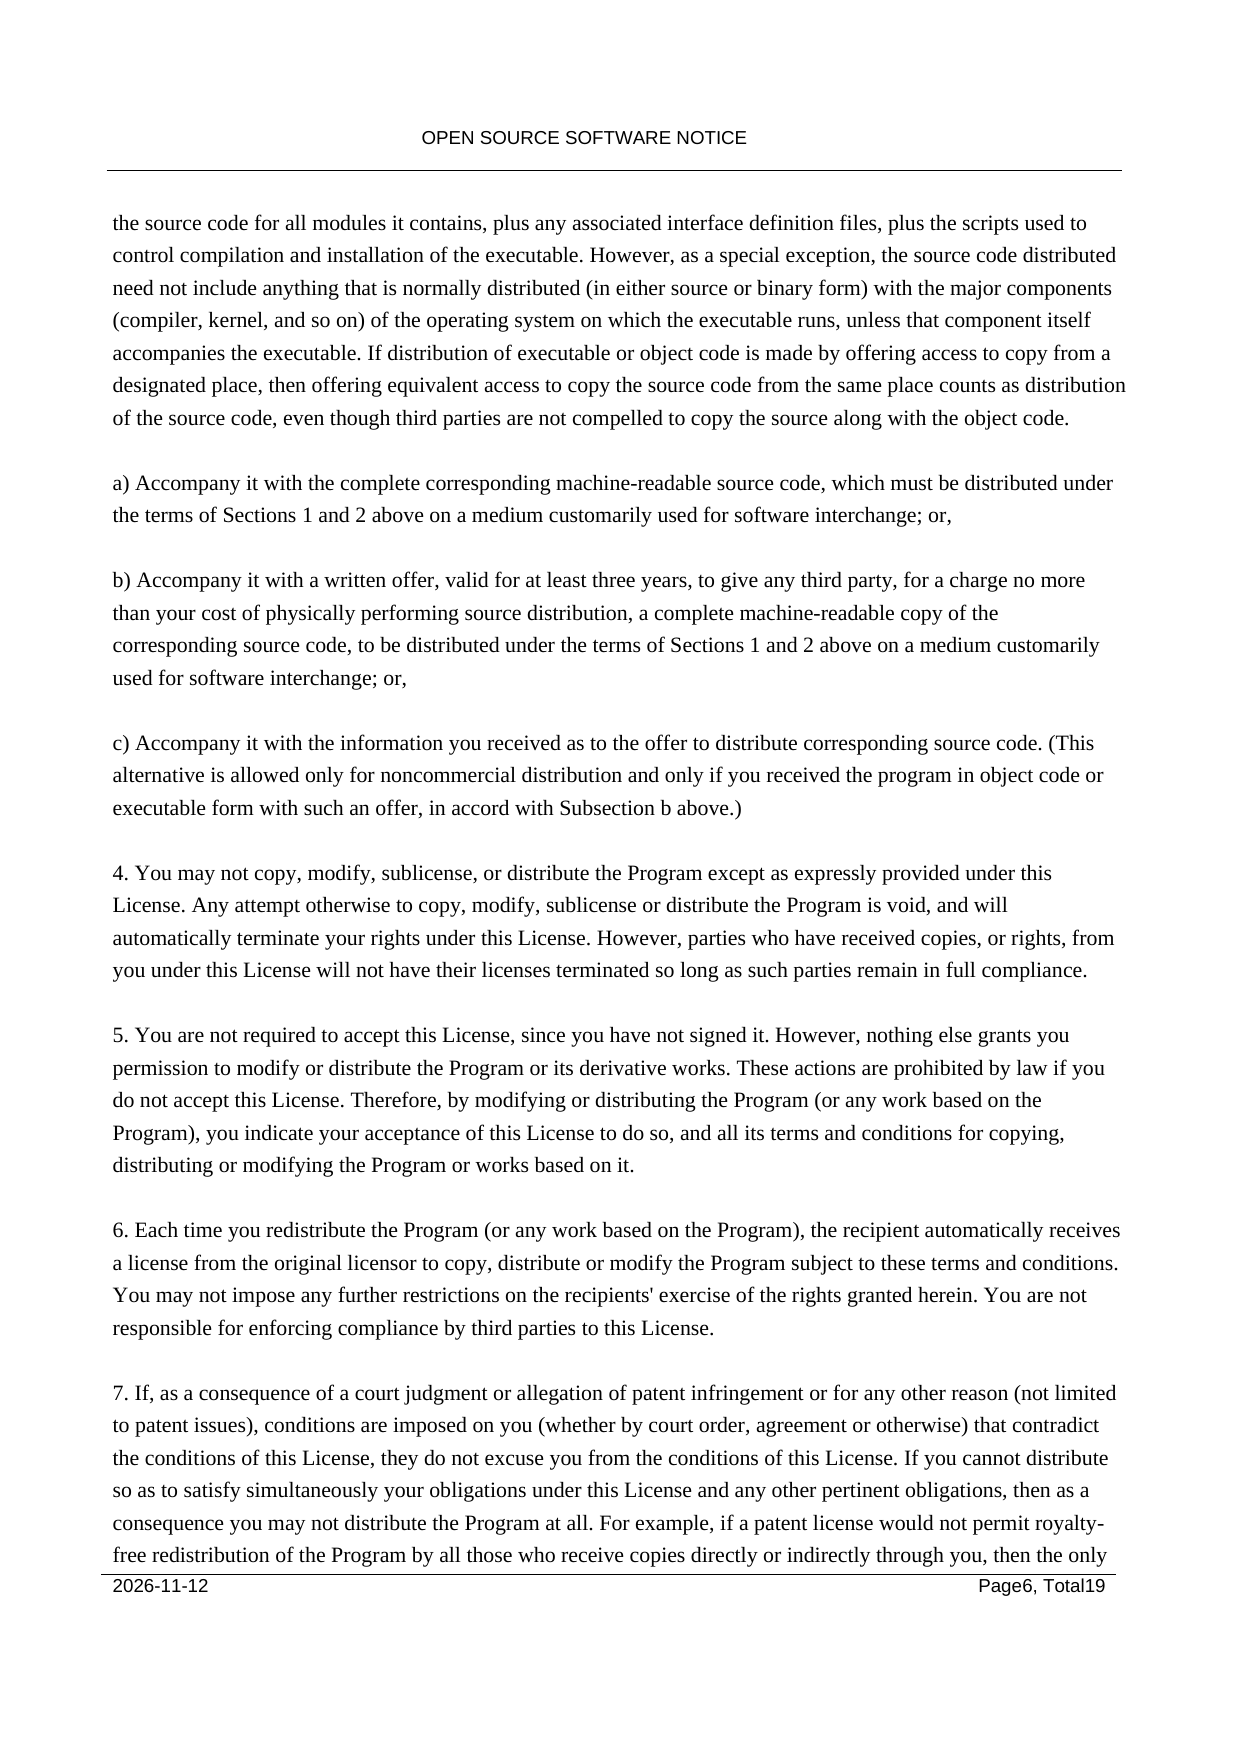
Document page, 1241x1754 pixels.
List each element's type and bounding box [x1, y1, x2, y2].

text [112, 206, 1128, 1571]
